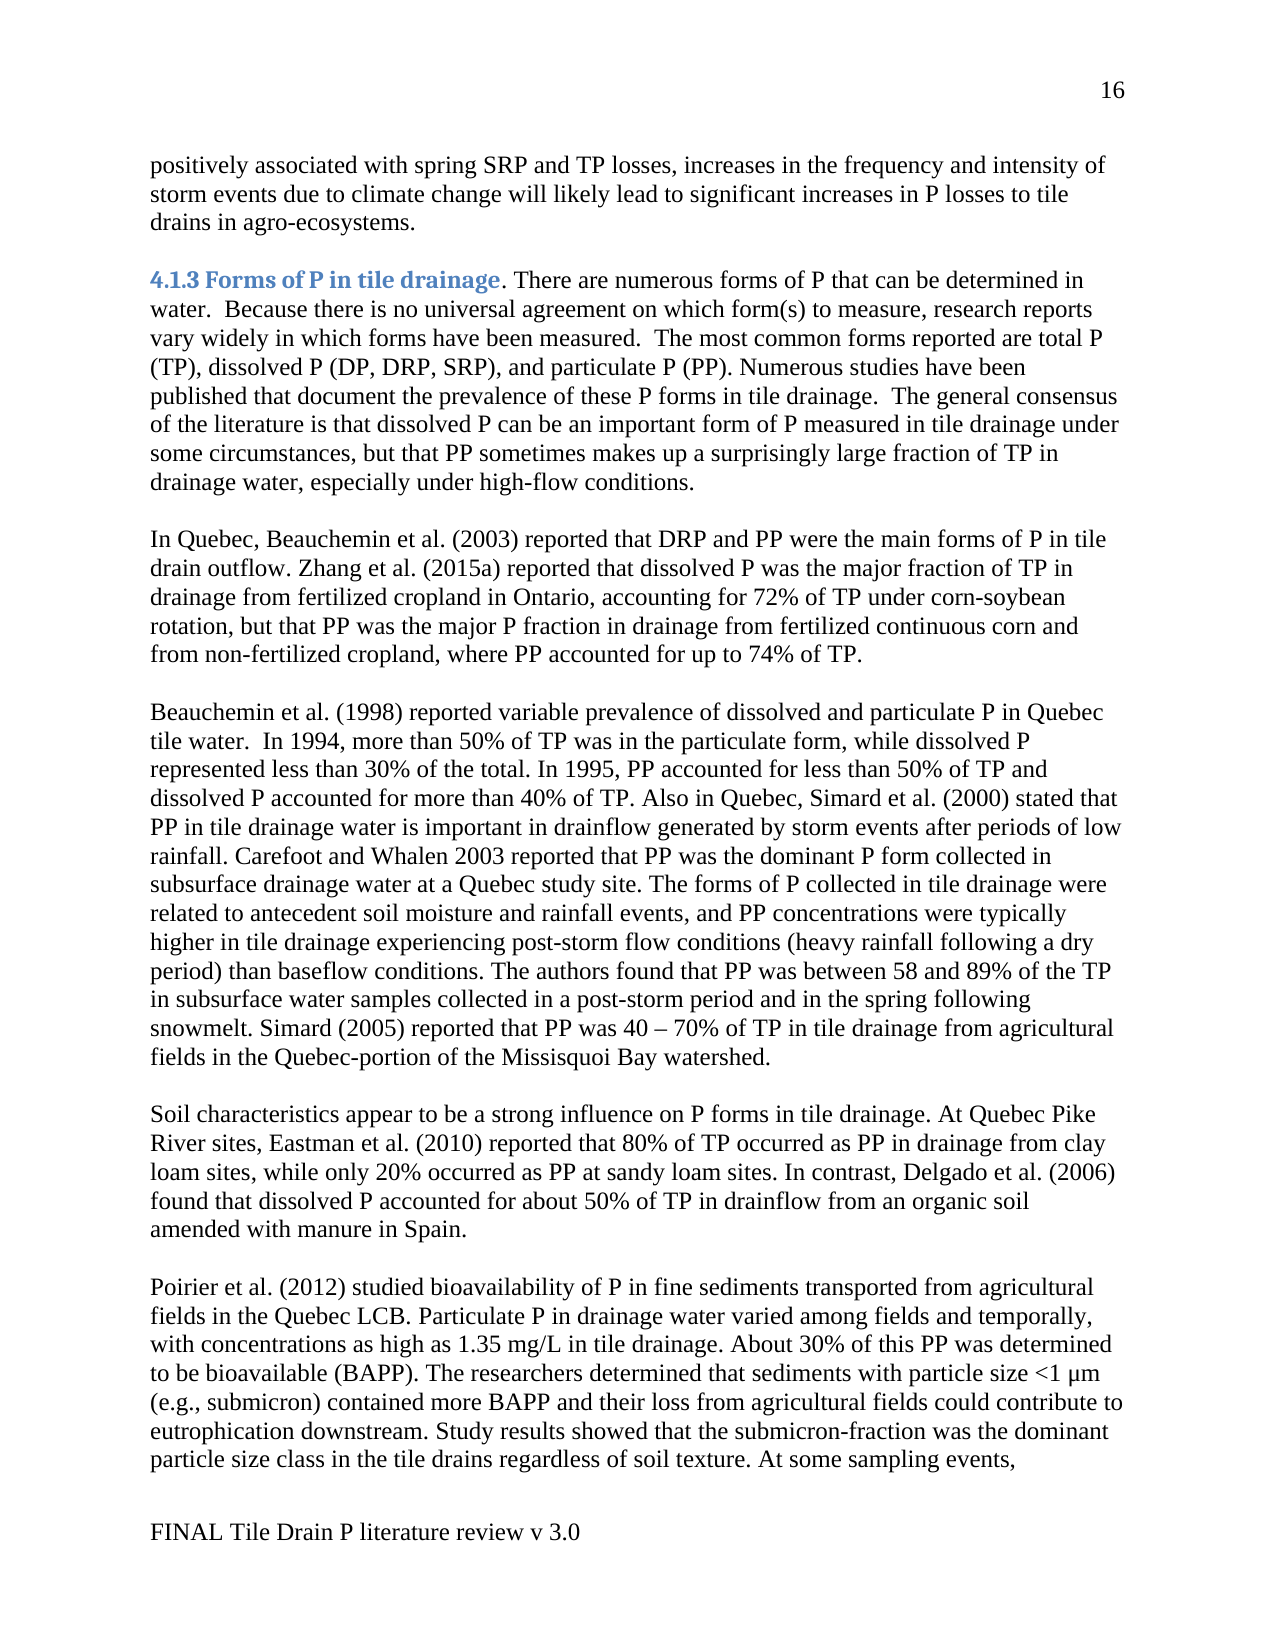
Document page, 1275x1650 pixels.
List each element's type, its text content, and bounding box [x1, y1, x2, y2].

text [150, 1272, 1125, 1473]
text 4.1.3 Forms of P in tile drainage. There are numerous forms of P that can be determined in water. Because there is no universal agreement on which form(s) to measure, research reports vary widely in which forms have been measured. The most common forms reported are total P (TP), dissolved P (DP, DRP, SRP), and particulate P (PP). Numerous studies have been published that document the prevalence of these P forms in tile drainage. The general consensus of the literature is that dissolved P can be an important form of P measured in tile drainage under some circumstances, but that PP sometimes makes up a surprisingly large fraction of TP in drainage water, especially under high-flow conditions. [150, 265, 1125, 496]
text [150, 150, 1125, 236]
text Beauchemin et al. (1998) reported variable prevalence of dissolved and particulate P in Quebec tile water. In 1994, more than 50% of TP was in the particulate form, while dissolved P represented less than 30% of the total. In 1995, PP accounted for less than 50% of TP and dissolved P accounted for more than 40% of TP. Also in Quebec, Simard et al. (2000) stated that PP in tile drainage water is important in drainflow generated by storm events after periods of low rainfall. Carefoot and Whalen 2003 reported that PP was the dominant P form collected in subsurface drainage water at a Quebec study site. The forms of P collected in tile drainage were related to antecedent soil moisture and rainfall events, and PP concentrations were typically higher in tile drainage experiencing post-storm flow conditions (heavy rainfall following a dry period) than baseflow conditions. The authors found that PP was between 58 and 89% of the TP in subsurface water samples collected in a post-storm period and in the spring following snowmelt. Simard (2005) reported that PP was 40 – 70% of TP in tile drainage from agricultural fields in the Quebec-portion of the Missisquoi Bay watershed. [150, 697, 1125, 1071]
text In Quebec, Beauchemin et al. (2003) reported that DRP and PP were the main forms of P in tile drain outflow. Zhang et al. (2015a) reported that dissolved P was the major fraction of TP in drainage from fertilized cropland in Ontario, accounting for 72% of TP under corn-soybean rotation, but that PP was the major P fraction in drainage from fertilized continuous corn and from non-fertilized cropland, where PP accounted for up to 74% of TP. [150, 524, 1125, 668]
text Soil characteristics appear to be a strong influence on P forms in tile drainage. At Quebec Pike River sites, Eastman et al. (2010) reported that 80% of TP occurred as PP in drainage from clay loam sites, while only 20% occurred as PP at sandy loam sites. In contrast, Delgado et al. (2006) found that dissolved P accounted for about 50% of TP in drainflow from an organic soil amended with manure in Spain. [150, 1099, 1125, 1243]
